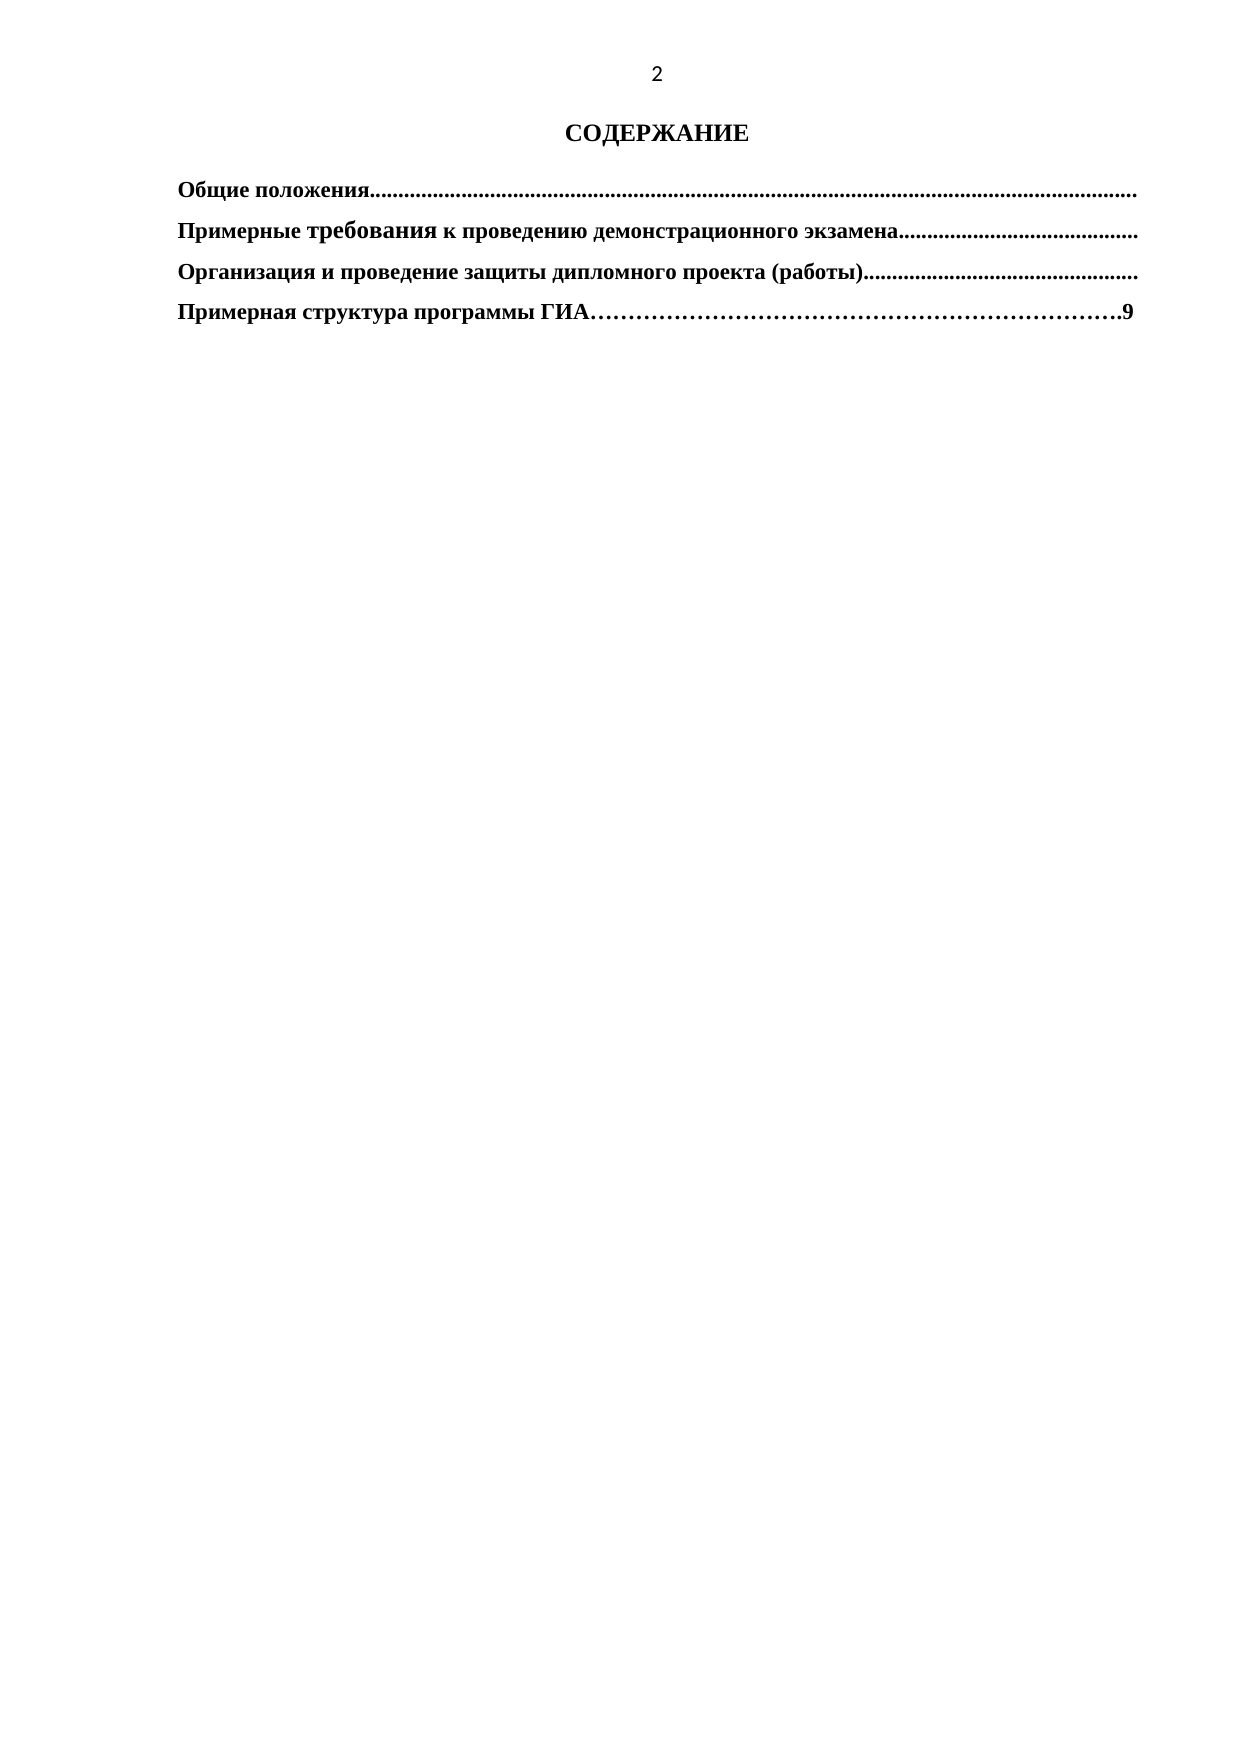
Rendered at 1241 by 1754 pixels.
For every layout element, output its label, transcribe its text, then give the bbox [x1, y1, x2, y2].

text СОДЕРЖАНИЕ [177, 118, 1137, 147]
text Организация и проведение защиты дипломного проекта (работы) 8 [177, 258, 1137, 284]
text Примерная структура программы ГИА…………………………………………………………….9 [177, 298, 1137, 324]
text Примерные требования к проведению демонстрационного экзамена 8 [177, 215, 1137, 244]
text Общие положения 3 [177, 176, 1137, 202]
